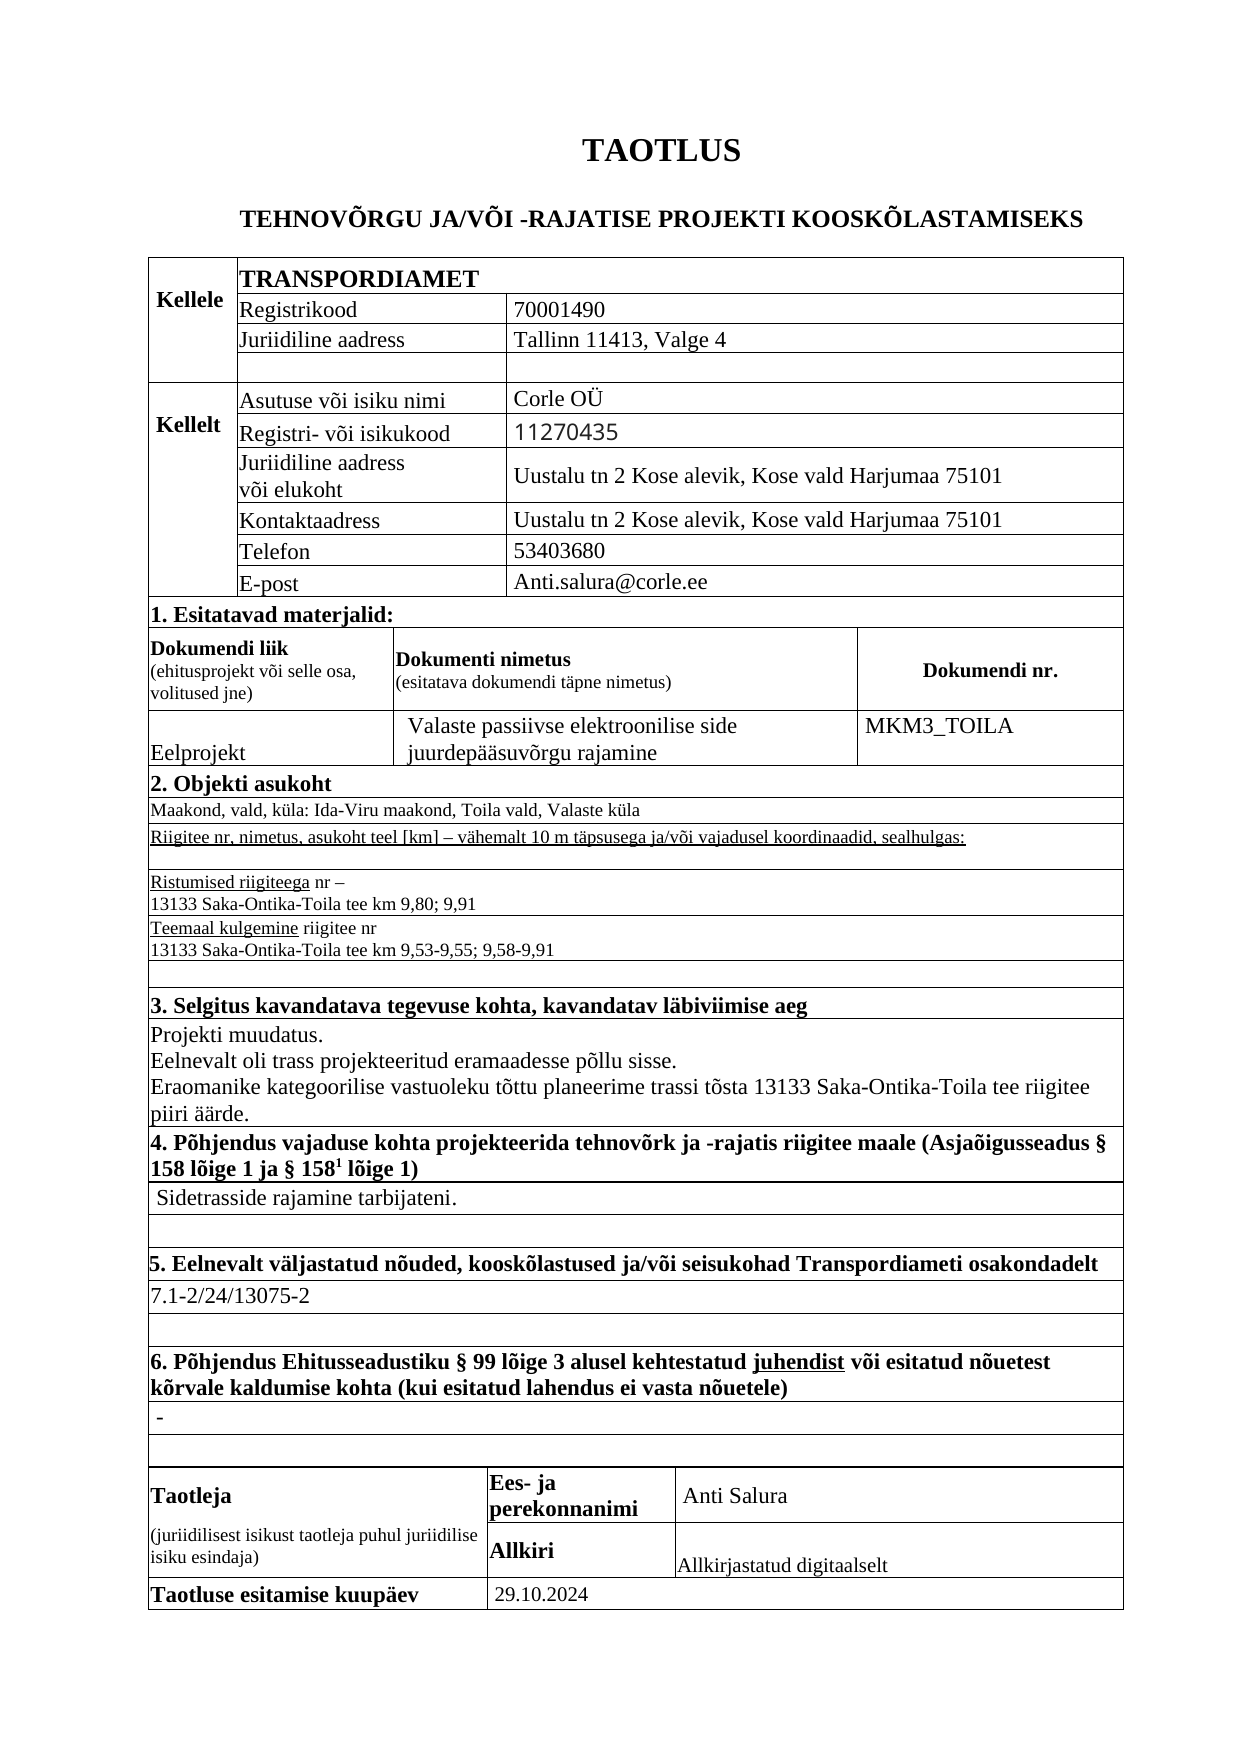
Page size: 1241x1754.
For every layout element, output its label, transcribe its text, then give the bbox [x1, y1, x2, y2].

table_cell Maakond, vald, küla: Ida-Viru maakond, Toila vald, Valaste küla [149, 798, 1123, 823]
table_cell - [149, 1402, 1123, 1434]
table_cell Tallinn 11413, Valge 4 [507, 324, 1123, 352]
table_cell Dokumendi liik (ehitusprojekt või selle osa, volitused jne) [149, 628, 393, 710]
table_cell Anti Salura [676, 1468, 1123, 1522]
table_cell [507, 353, 1123, 382]
table_cell [238, 353, 506, 382]
table_cell Ees- ja perekonnanimi [488, 1468, 675, 1522]
table_cell [149, 1215, 1123, 1247]
table_cell MKM3_TOILA [858, 711, 1123, 765]
table_cell 11270435 [507, 414, 1123, 447]
table_cell E-post [238, 566, 506, 596]
table_cell Ristumised riigiteega nr – 13133 Saka-Ontika-Toila tee km 9,80; 9,91 [149, 870, 1123, 914]
table_header Kellele [149, 258, 237, 382]
table_cell 7.1-2/24/13075-2 [149, 1281, 1123, 1313]
table_cell Eelprojekt [149, 711, 393, 765]
table_cell [149, 961, 1123, 987]
table_cell Uustalu tn 2 Kose alevik, Kose vald Harjumaa 75101 [507, 503, 1123, 533]
table_cell Allkiri [488, 1523, 675, 1577]
table_cell Kellelt [149, 383, 237, 596]
table_cell Registri- või isikukood [238, 414, 506, 447]
table_cell 1. Esitatavad materjalid: [149, 597, 1123, 627]
table_cell Anti.salura@corle.ee [507, 566, 1123, 596]
table_cell 4. Põhjendus vajaduse kohta projekteerida tehnovõrk ja -rajatis riigitee maale (Asjaõigusseadus § 158 lõige 1 ja § 1581 lõige 1) [149, 1127, 1123, 1181]
table_cell 5. Eelnevalt väljastatud nõuded, kooskõlastused ja/või seisukohad Transpordiameti osakondadelt [149, 1248, 1123, 1280]
text TAOTLUS [177, 130, 1146, 168]
table_cell 6. Põhjendus Ehitusseadustiku § 99 lõige 3 alusel kehtestatud juhendist või esitatud nõuetest kõrvale kaldumise kohta (kui esitatud lahendus ei vasta nõuetele) [149, 1347, 1123, 1401]
table_cell Juriidiline aadress või elukoht [238, 448, 506, 502]
table_cell Kontaktaadress [238, 503, 506, 533]
table_cell Valaste passiivse elektroonilise side juurdepääsuvõrgu rajamine [394, 711, 857, 765]
table_cell Sidetrasside rajamine tarbijateni. [149, 1183, 1123, 1214]
table_cell Telefon [238, 535, 506, 565]
table_cell 29.10.2024 [488, 1578, 1123, 1608]
table_cell Riigitee nr, nimetus, asukoht teel [km] – vähemalt 10 m täpsusega ja/või vajadusel koordinaadid, sealhulgas: [149, 824, 1123, 869]
table_cell Allkirjastatud digitaalselt [676, 1523, 1123, 1577]
table_cell Dokumenti nimetus (esitatava dokumendi täpne nimetus) [394, 628, 857, 710]
table_cell [149, 1435, 1123, 1466]
table_cell Registrikood [238, 294, 506, 322]
table_cell Juriidiline aadress [238, 324, 506, 352]
table_cell 53403680 [507, 535, 1123, 565]
table_cell 2. Objekti asukoht [149, 766, 1123, 797]
table_cell Dokumendi nr. [858, 628, 1123, 710]
table_cell 3. Selgitus kavandatava tegevuse kohta, kavandatav läbiviimise aeg [149, 988, 1123, 1018]
text TEHNOVÕRGU JA/VÕI -RAJATISE PROJEKTI KOOSKÕLASTAMISEKS [177, 204, 1146, 233]
table_header TRANSPORDIAMET [238, 258, 1123, 293]
table_cell Corle OÜ [507, 383, 1123, 413]
table_cell [149, 1314, 1123, 1346]
table_cell (juriidilisest isikust taotleja puhul juriidilise isiku esindaja) [149, 1522, 487, 1577]
table_cell 70001490 [507, 294, 1123, 322]
table_cell Projekti muudatus. Eelnevalt oli trass projekteeritud eramaadesse põllu sisse. Eraomanike kategoorilise vastuoleku tõttu planeerime trassi tõsta 13133 Saka-Ontika-Toila tee riigitee piiri äärde. [149, 1019, 1123, 1126]
table_cell Taotleja [149, 1468, 487, 1522]
table_cell Taotluse esitamise kuupäev [149, 1578, 487, 1608]
table_cell Uustalu tn 2 Kose alevik, Kose vald Harjumaa 75101 [507, 448, 1123, 502]
table_cell Asutuse või isiku nimi [238, 383, 506, 413]
table_cell Teemaal kulgemine riigitee nr 13133 Saka-Ontika-Toila tee km 9,53-9,55; 9,58-9,91 [149, 916, 1123, 960]
